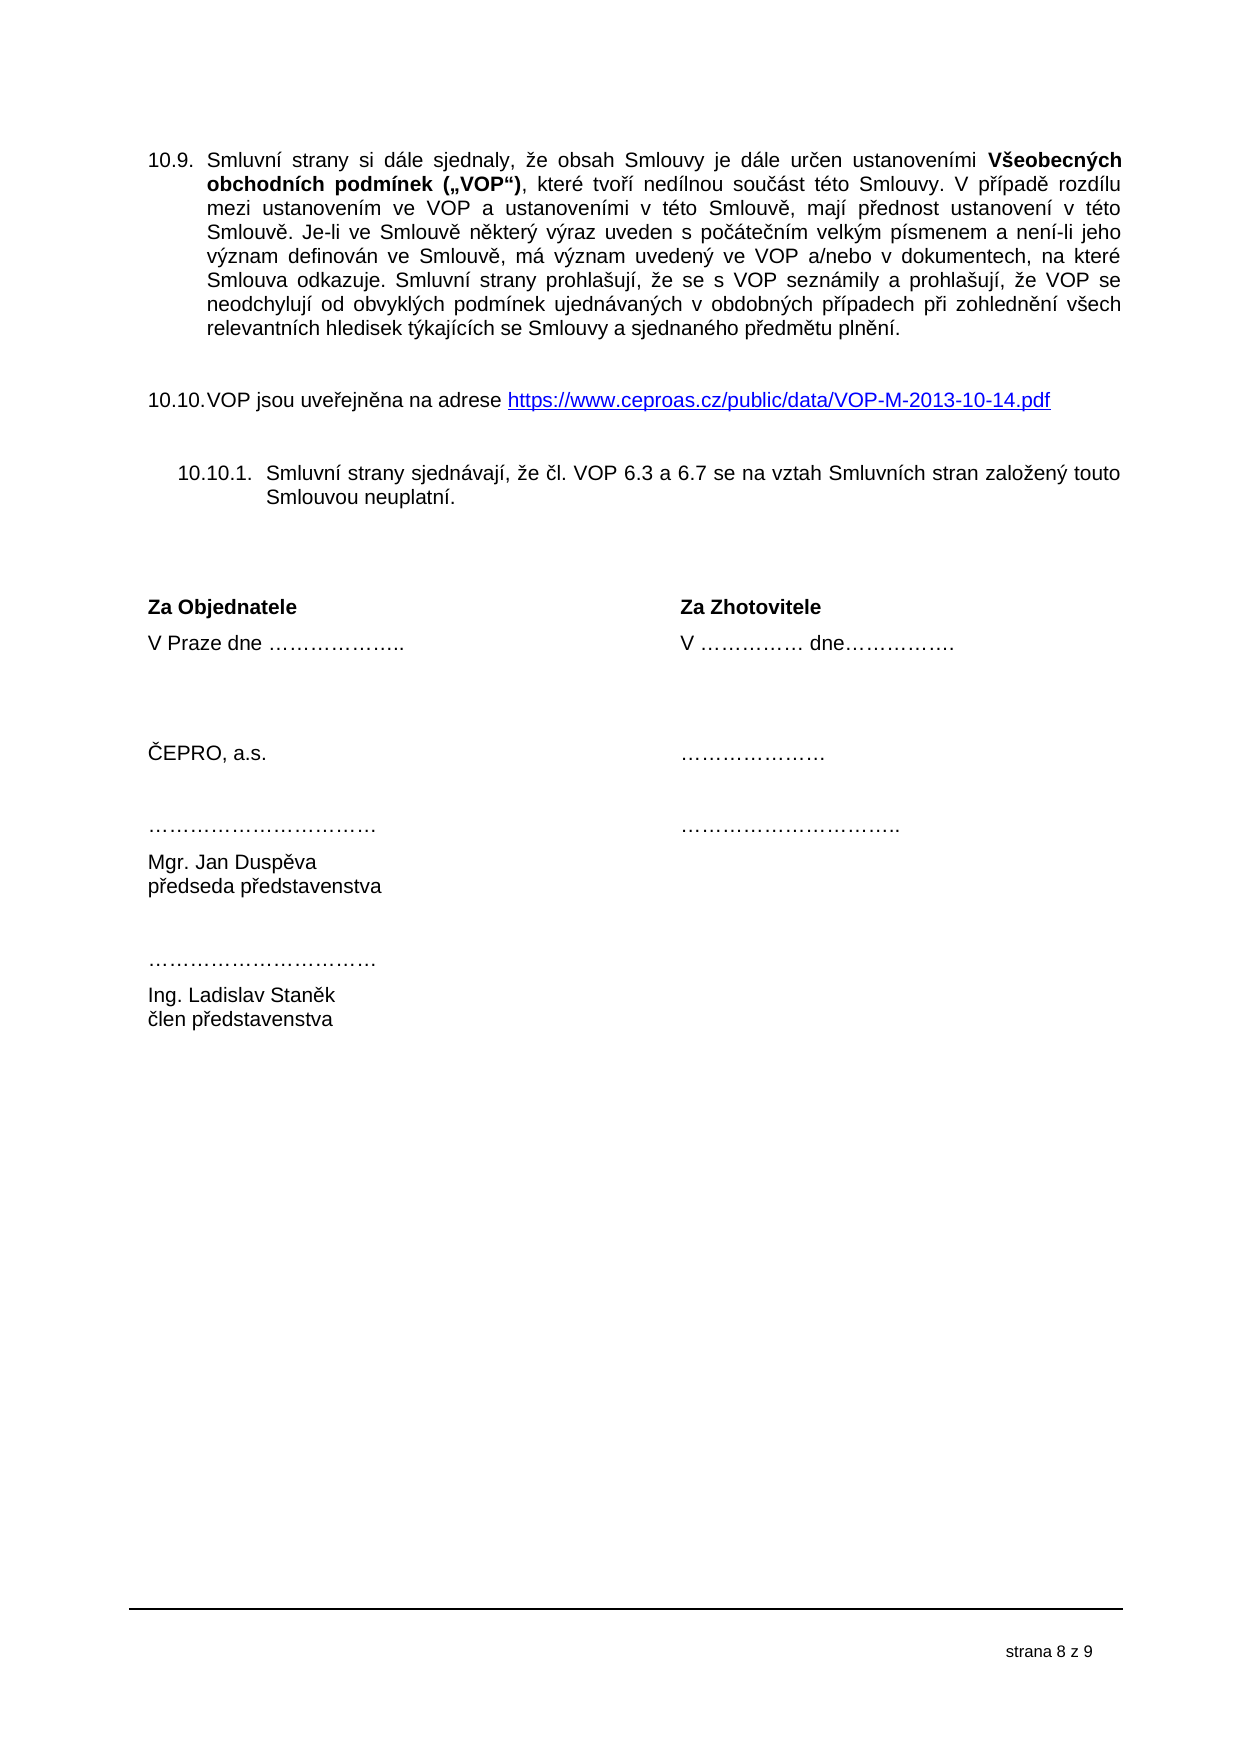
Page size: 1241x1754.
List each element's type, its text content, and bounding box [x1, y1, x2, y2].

text předseda představenstva [148, 874, 1122, 898]
text …………………………… [148, 947, 1122, 971]
text VOP jsou uveřejněna na adrese https://www.ceproas.cz/public/data/VOP-M-2013-10-14.pdf [148, 388, 1122, 412]
text ČEPRO, a.s. ………………… [148, 740, 1122, 764]
text Smluvní strany sjednávají, že čl. VOP 6.3 a 6.7 se na vztah Smluvních stran založený touto Smlouvou neuplatní. [177, 461, 1122, 509]
text …………………………… ………………………….. [148, 813, 1122, 837]
text člen představenstva [148, 1007, 1122, 1031]
text Ing. Ladislav Staněk [148, 983, 1122, 1007]
text Za Objednatele Za Zhotovitele [148, 594, 1122, 618]
text Mgr. Jan Duspěva [148, 850, 1122, 874]
text V Praze dne ……………….. V …………… dne……………. [148, 631, 1122, 655]
text Smluvní strany si dále sjednaly, že obsah Smlouvy je dále určen ustanoveními Všeobecných obchodních podmínek („VOP“), které tvoří nedílnou součást této Smlouvy. V případě rozdílu mezi ustanovením ve VOP a ustanoveními v této Smlouvě, mají přednost ustanovení v této Smlouvě. Je-li ve Smlouvě některý výraz uveden s počátečním velkým písmenem a není-li jeho význam definován ve Smlouvě, má význam uvedený ve VOP a/nebo v dokumentech, na které Smlouva odkazuje. Smluvní strany prohlašují, že se s VOP seznámily a prohlašují, že VOP se neodchylují od obvyklých podmínek ujednávaných v obdobných případech při zohlednění všech relevantních hledisek týkajících se Smlouvy a sjednaného předmětu plnění. [148, 148, 1122, 339]
